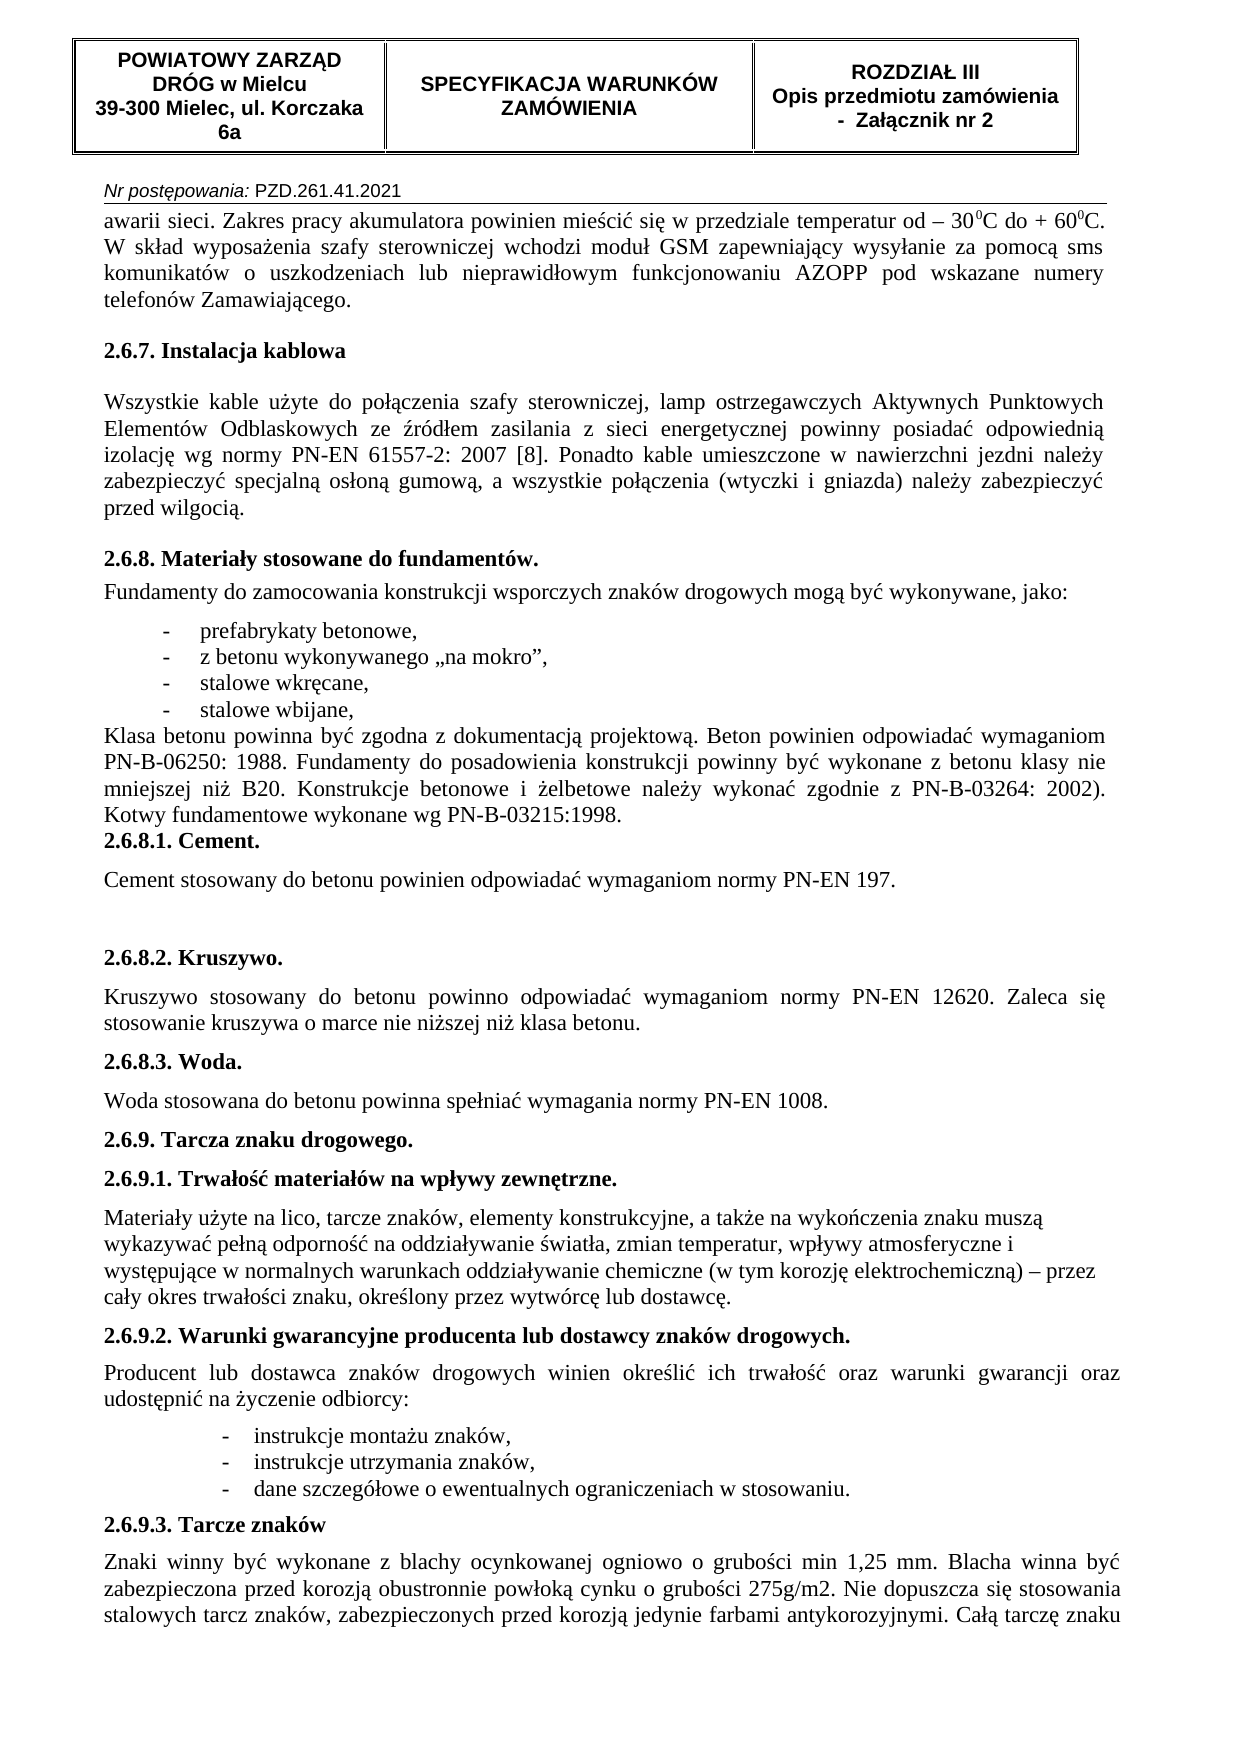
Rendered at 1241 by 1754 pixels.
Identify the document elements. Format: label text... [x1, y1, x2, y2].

text 2.6.9.3. Tarcze znaków [103, 1511, 1122, 1538]
text Materiały użyte na lico, tarcze znaków, elementy konstrukcyjne, a także na wykończenia znaku muszą wykazywać pełną odporność na oddziaływanie światła, zmian temperatur, wpływy atmosferyczne i występujące w normalnych warunkach oddziaływanie chemiczne (w tym korozję elektrochemiczną) – przez cały okres trwałości znaku, określony przez wytwórcę lub dostawcę. [103, 1204, 1107, 1309]
text 2.6.9.2. Warunki gwarancyjne producenta lub dostawcy znaków drogowych. [103, 1322, 1122, 1348]
list prefabrykaty betonowe, [162, 617, 1107, 643]
list dane szczegółowe o ewentualnych ograniczeniach w stosowaniu. [200, 1475, 1122, 1501]
list instrukcje utrzymania znaków, [200, 1448, 1122, 1475]
list z betonu wykonywanego „na mokro”, [162, 643, 1107, 669]
text Wszystkie kable użyte do połączenia szafy sterowniczej, lamp ostrzegawczych Aktywnych Punktowych Elementów Odblaskowych ze źródłem zasilania z sieci energetycznej powinny posiadać odpowiednią izolację wg normy PN-EN 61557-2: 2007 [8]. Ponadto kable umieszczone w nawierzchni jezdni należy zabezpieczyć specjalną osłoną gumową, a wszystkie połączenia (wtyczki i gniazda) należy zabezpieczyć przed wilgocią. [103, 388, 1105, 520]
list stalowe wkręcane, [162, 669, 1107, 696]
text Woda stosowana do betonu powinna spełniać wymagania normy PN-EN 1008. [103, 1087, 1107, 1113]
text 2.6.8.2. Kruszywo. [103, 944, 1107, 970]
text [103, 207, 1105, 312]
text 2.6.8.3. Woda. [103, 1048, 1107, 1074]
text Kruszywo stosowany do betonu powinno odpowiadać wymaganiom normy PN-EN 12620. Zaleca się stosowanie kruszywa o marce nie niższej niż klasa betonu. [103, 983, 1107, 1036]
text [103, 1548, 1122, 1627]
text 2.6.7. Instalacja kablowa [103, 337, 1105, 363]
text Klasa betonu powinna być zgodna z dokumentacją projektową. Beton powinien odpowiadać wymaganiom PN-B-06250: 1988. Fundamenty do posadowienia konstrukcji powinny być wykonane z betonu klasy nie mniejszej niż B20. Konstrukcje betonowe i żelbetowe należy wykonać zgodnie z PN-B-03264: 2002). Kotwy fundamentowe wykonane wg PN-B-03215:1998. [103, 722, 1107, 827]
list instrukcje montażu znaków, [200, 1422, 1122, 1448]
text Fundamenty do zamocowania konstrukcji wsporczych znaków drogowych mogą być wykonywane, jako: [103, 578, 1107, 604]
subtitle 2.6.8. Materiały stosowane do fundamentów. [103, 545, 1107, 572]
text Producent lub dostawca znaków drogowych winien określić ich trwałość oraz warunki gwarancji oraz udostępnić na życzenie odbiorcy: [103, 1359, 1122, 1412]
text 2.6.9.1. Trwałość materiałów na wpływy zewnętrzne. [103, 1165, 1107, 1192]
text 2.6.9. Tarcza znaku drogowego. [103, 1126, 1107, 1152]
list stalowe wbijane, [162, 696, 1107, 722]
text 2.6.8.1. Cement. [103, 827, 1107, 854]
text Cement stosowany do betonu powinien odpowiadać wymaganiom normy PN-EN 197. [103, 866, 1118, 893]
